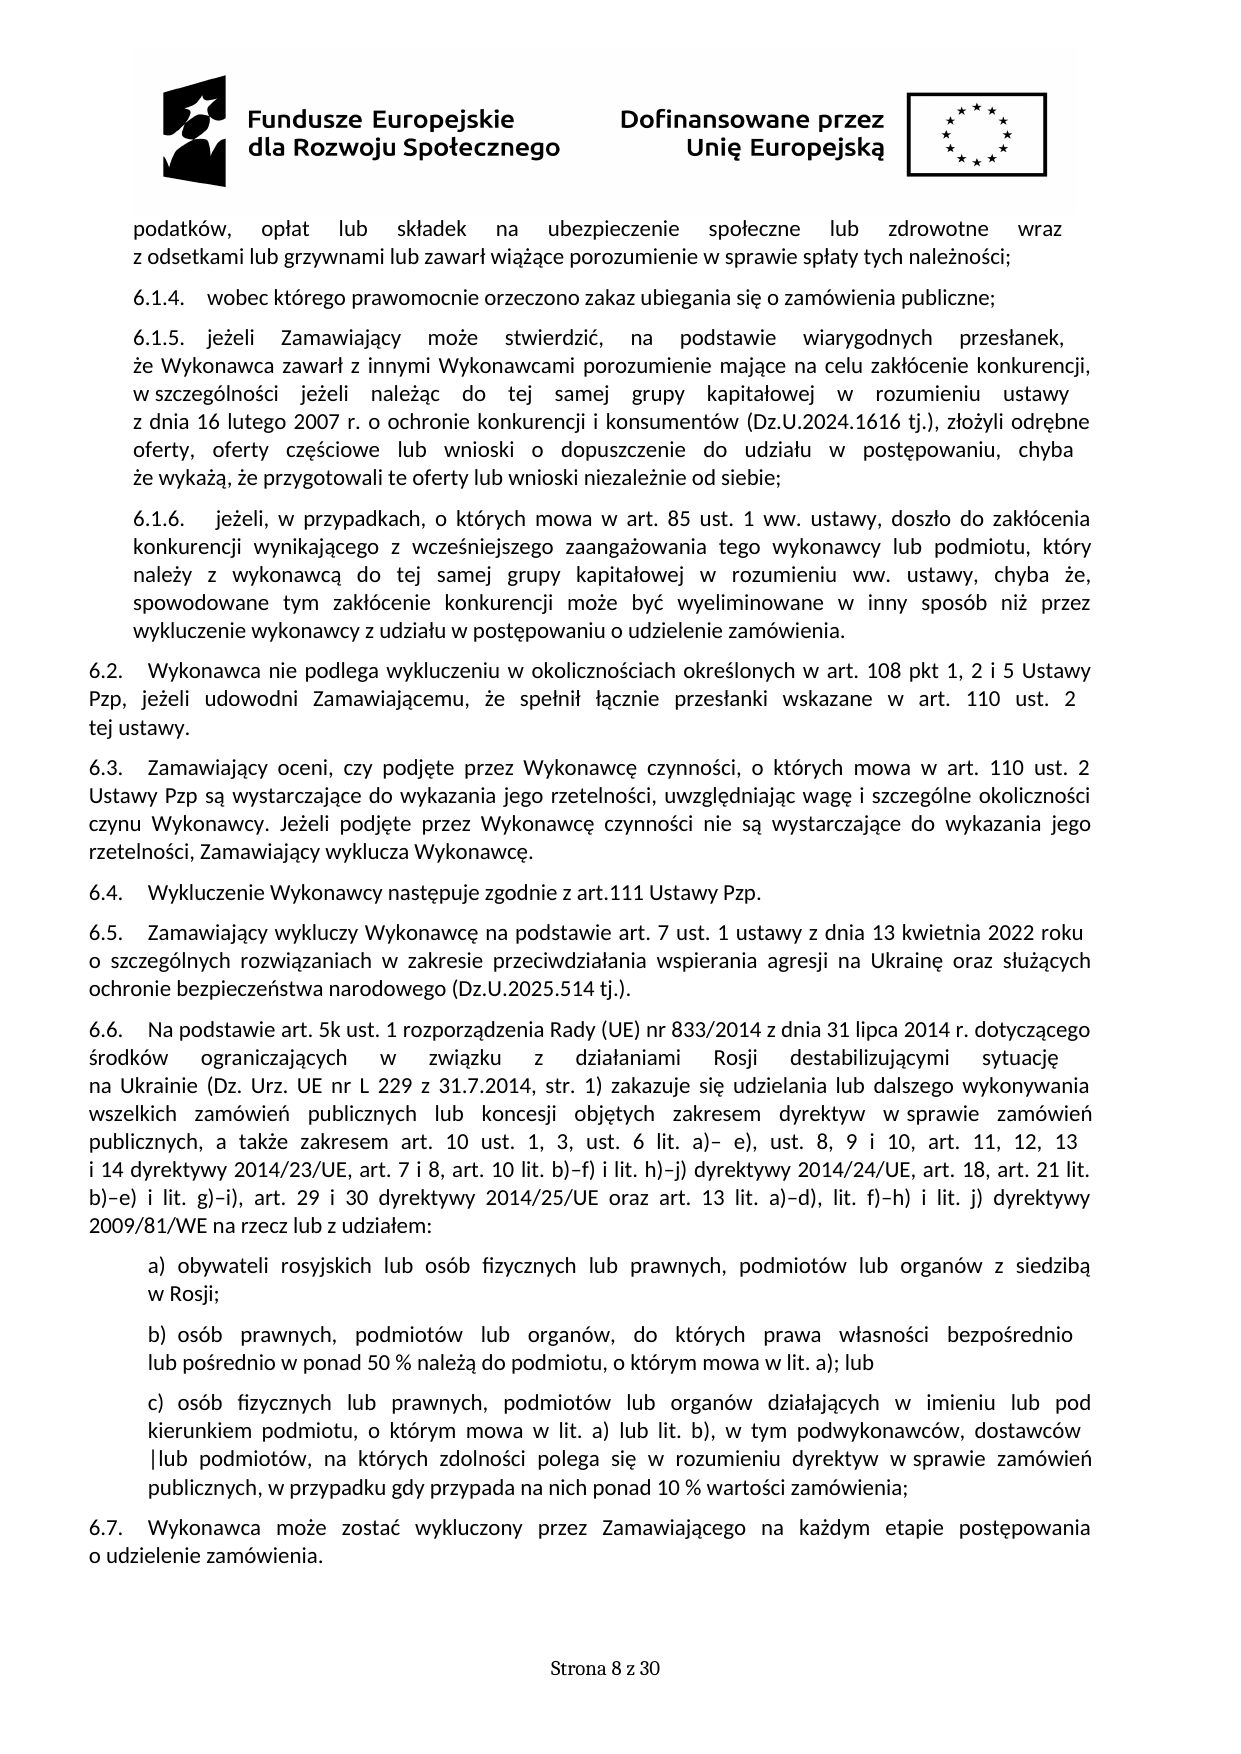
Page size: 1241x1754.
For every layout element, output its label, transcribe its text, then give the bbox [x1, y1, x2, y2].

list Na podstawie art. 5k ust. 1 rozporządzenia Rady (UE) nr 833/2014 z dnia 31 lipca 2014 r. dotyczącego środków ograniczających w związku z działaniami Rosji destabilizującymi sytuację na Ukrainie (Dz. Urz. UE nr L 229 z 31.7.2014, str. 1) zakazuje się udzielania lub dalszego wykonywania wszelkich zamówień publicznych lub koncesji objętych zakresem dyrektyw w sprawie zamówień publicznych, a także zakresem art. 10 ust. 1, 3, ust. 6 lit. a)– e), ust. 8, 9 i 10, art. 11, 12, 13 i 14 dyrektywy 2014/23/UE, art. 7 i 8, art. 10 lit. b)–f) i lit. h)–j) dyrektywy 2014/24/UE, art. 18, art. 21 lit. b)–e) i lit. g)–i), art. 29 i 30 dyrektywy 2014/25/UE oraz art. 13 lit. a)–d), lit. f)–h) i lit. j) dyrektywy 2009/81/WE na rzecz lub z udziałem: [88, 1015, 1093, 1239]
list Wykonawca może zostać wykluczony przez Zamawiającego na każdym etapie postępowania o udzielenie zamówienia. [88, 1513, 1093, 1569]
list wobec którego prawomocnie orzeczono zakaz ubiegania się o zamówienia publiczne; [133, 283, 1093, 311]
list Zamawiający oceni, czy podjęte przez Wykonawcę czynności, o których mowa w art. 110 ust. 2 Ustawy Pzp są wystarczające do wykazania jego rzetelności, uwzględniając wagę i szczególne okoliczności czynu Wykonawcy. Jeżeli podjęte przez Wykonawcę czynności nie są wystarczające do wykazania jego rzetelności, Zamawiający wyklucza Wykonawcę. [88, 753, 1093, 865]
list Zamawiający wykluczy Wykonawcę na podstawie art. 7 ust. 1 ustawy z dnia 13 kwietnia 2022 roku o szczególnych rozwiązaniach w zakresie przeciwdziałania wspierania agresji na Ukrainę oraz służących ochronie bezpieczeństwa narodowego (Dz.U.2025.514 tj.). [88, 918, 1093, 1002]
list osób fizycznych lub prawnych, podmiotów lub organów działających w imieniu lub pod kierunkiem podmiotu, o którym mowa w lit. a) lub lit. b), w tym podwykonawców, dostawców |lub podmiotów, na których zdolności polega się w rozumieniu dyrektyw w sprawie zamówień publicznych, w przypadku gdy przypada na nich ponad 10 % wartości zamówienia; [148, 1388, 1093, 1501]
list osób prawnych, podmiotów lub organów, do których prawa własności bezpośrednio lub pośrednio w ponad 50 % należą do podmiotu, o którym mowa w lit. a); lub [148, 1320, 1093, 1376]
picture [132, 47, 1078, 215]
list jeżeli Zamawiający może stwierdzić, na podstawie wiarygodnych przesłanek, że Wykonawca zawarł z innymi Wykonawcami porozumienie mające na celu zakłócenie konkurencji, w szczególności jeżeli należąc do tej samej grupy kapitałowej w rozumieniu ustawy z dnia 16 lutego 2007 r. o ochronie konkurencji i konsumentów (Dz.U.2024.1616 tj.), złożyli odrębne oferty, oferty częściowe lub wnioski o dopuszczenie do udziału w postępowaniu, chyba że wykażą, że przygotowali te oferty lub wnioski niezależnie od siebie; [133, 323, 1093, 491]
list Wykonawca nie podlega wykluczeniu w okolicznościach określonych w art. 108 pkt 1, 2 i 5 Ustawy Pzp, jeżeli udowodni Zamawiającemu, że spełnił łącznie przesłanki wskazane w art. 110 ust. 2 tej ustawy. [88, 657, 1093, 741]
list obywateli rosyjskich lub osób fizycznych lub prawnych, podmiotów lub organów z siedzibą w Rosji; [148, 1251, 1093, 1307]
list jeżeli, w przypadkach, o których mowa w art. 85 ust. 1 ww. ustawy, doszło do zakłócenia konkurencji wynikającego z wcześniejszego zaangażowania tego wykonawcy lub podmiotu, który należy z wykonawcą do tej samej grupy kapitałowej w rozumieniu ww. ustawy, chyba że, spowodowane tym zakłócenie konkurencji może być wyeliminowane w inny sposób niż przez wykluczenie wykonawcy z udziału w postępowaniu o udzielenie zamówienia. [133, 504, 1093, 644]
list Wykluczenie Wykonawcy następuje zgodnie z art.111 Ustawy Pzp. [88, 878, 1093, 906]
